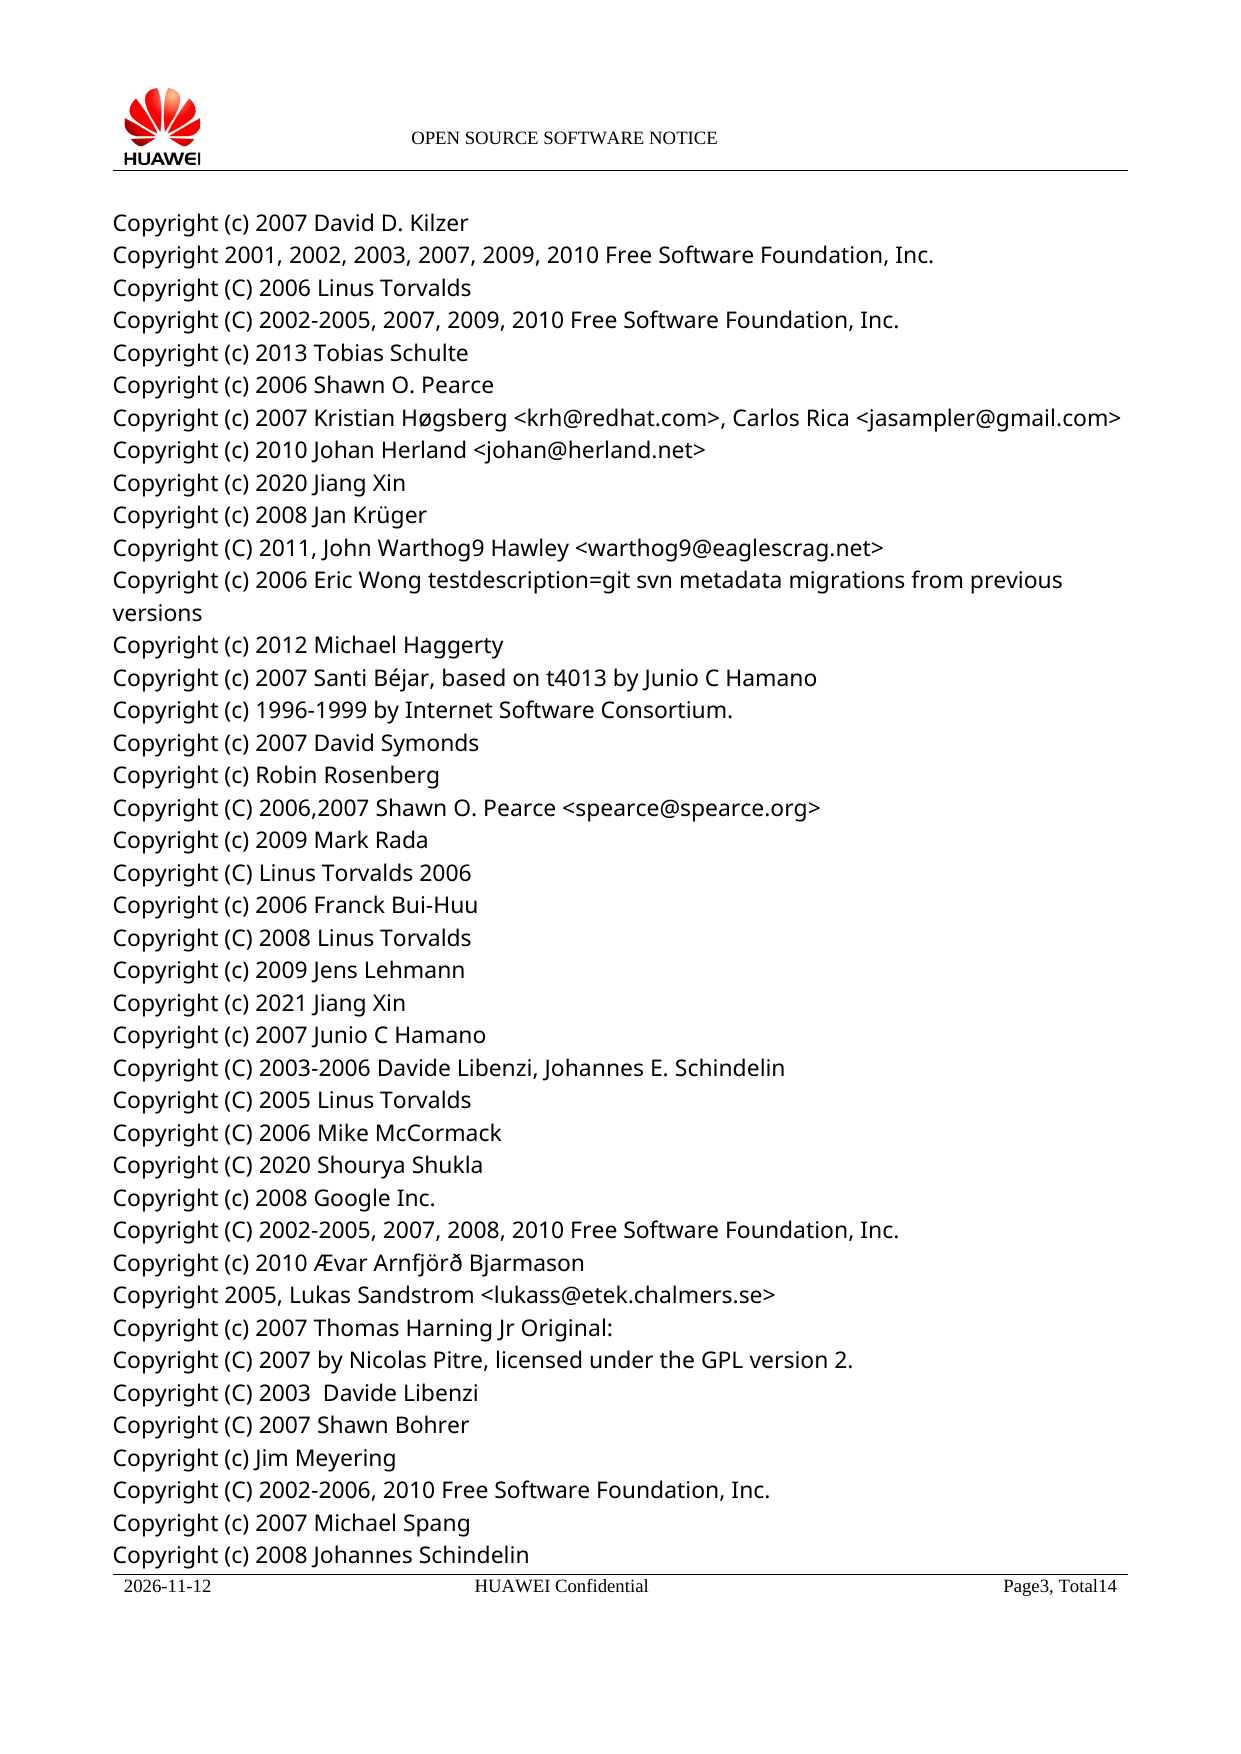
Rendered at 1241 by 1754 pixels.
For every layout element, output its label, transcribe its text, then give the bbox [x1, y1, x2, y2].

picture [124, 88, 201, 165]
